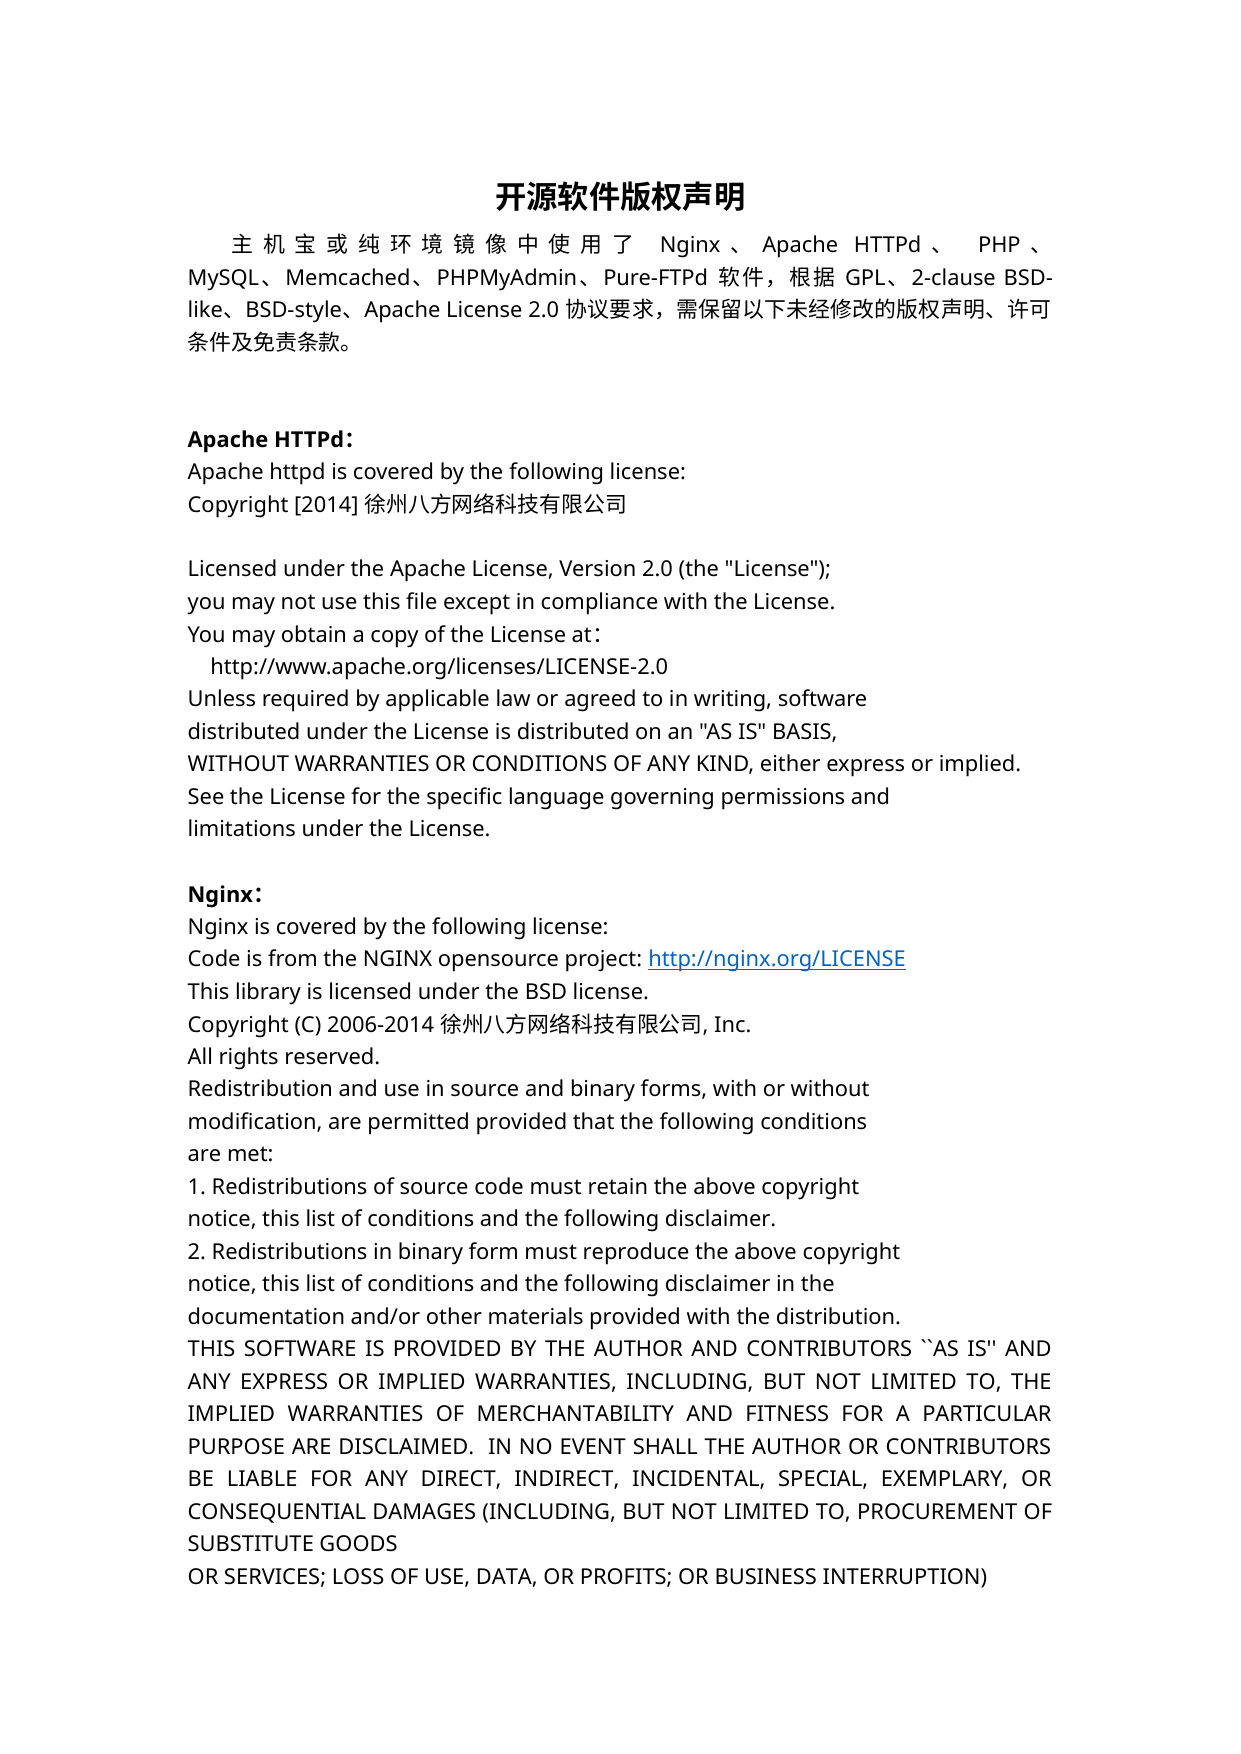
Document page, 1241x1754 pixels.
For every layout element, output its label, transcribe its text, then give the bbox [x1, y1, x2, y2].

text Nginx is covered by the following license: [187, 909, 1053, 942]
text http://www.apache.org/licenses/LICENSE-2.0 [187, 649, 1053, 682]
text Nginx： [187, 877, 1053, 909]
text modification, are permitted provided that the following conditions [187, 1104, 1053, 1137]
text 2. Redistributions in binary form must reproduce the above copyright [187, 1234, 1053, 1267]
text Licensed under the Apache License, Version 2.0 (the "License"); [187, 552, 1053, 584]
text limitations under the License. [187, 812, 1053, 844]
text documentation and/or other materials provided with the distribution. [187, 1299, 1053, 1332]
text Code is from the NGINX opensource project: http://nginx.org/LICENSE [187, 942, 1053, 974]
text 主机宝或纯环境镜像中使用了 Nginx、Apache HTTPd、 PHP、 MySQL、Memcached、PHPMyAdmin、Pure-FTPd 软件，根据 GPL、2-clause BSD-like、BSD-style、Apache License 2.0 协议要求，需保留以下未经修改的版权声明、许可条件及免责条款。 [187, 227, 1053, 357]
text You may obtain a copy of the License at： [187, 617, 1053, 649]
text distributed under the License is distributed on an "AS IS" BASIS, [187, 714, 1053, 747]
text WITHOUT WARRANTIES OR CONDITIONS OF ANY KIND, either express or implied. [187, 747, 1053, 779]
text See the License for the specific language governing permissions and [187, 779, 1053, 812]
text Apache HTTPd： [187, 422, 1053, 454]
text Apache httpd is covered by the following license: [187, 454, 1053, 487]
text notice, this list of conditions and the following disclaimer in the [187, 1267, 1053, 1299]
text Copyright (C) 2006-2014 徐州八方网络科技有限公司, Inc. [187, 1007, 1053, 1039]
text 开源软件版权声明 [187, 162, 1053, 227]
text 1. Redistributions of source code must retain the above copyright [187, 1169, 1053, 1202]
text This library is licensed under the BSD license. [187, 974, 1053, 1007]
text OR SERVICES; LOSS OF USE, DATA, OR PROFITS; OR BUSINESS INTERRUPTION) [187, 1559, 1053, 1592]
text are met: [187, 1137, 1053, 1169]
text All rights reserved. [187, 1039, 1053, 1072]
text Redistribution and use in source and binary forms, with or without [187, 1072, 1053, 1104]
text Unless required by applicable law or agreed to in writing, software [187, 682, 1053, 714]
text you may not use this file except in compliance with the License. [187, 584, 1053, 617]
text notice, this list of conditions and the following disclaimer. [187, 1202, 1053, 1234]
text Copyright [2014] 徐州八方网络科技有限公司 [187, 487, 1053, 519]
text THIS SOFTWARE IS PROVIDED BY THE AUTHOR AND CONTRIBUTORS ``AS IS'' AND ANY EXPRESS OR IMPLIED WARRANTIES, INCLUDING, BUT NOT LIMITED TO, THE IMPLIED WARRANTIES OF MERCHANTABILITY AND FITNESS FOR A PARTICULAR PURPOSE ARE DISCLAIMED. IN NO EVENT SHALL THE AUTHOR OR CONTRIBUTORS BE LIABLE FOR ANY DIRECT, INDIRECT, INCIDENTAL, SPECIAL, EXEMPLARY, OR CONSEQUENTIAL DAMAGES (INCLUDING, BUT NOT LIMITED TO, PROCUREMENT OF SUBSTITUTE GOODS [187, 1332, 1053, 1559]
